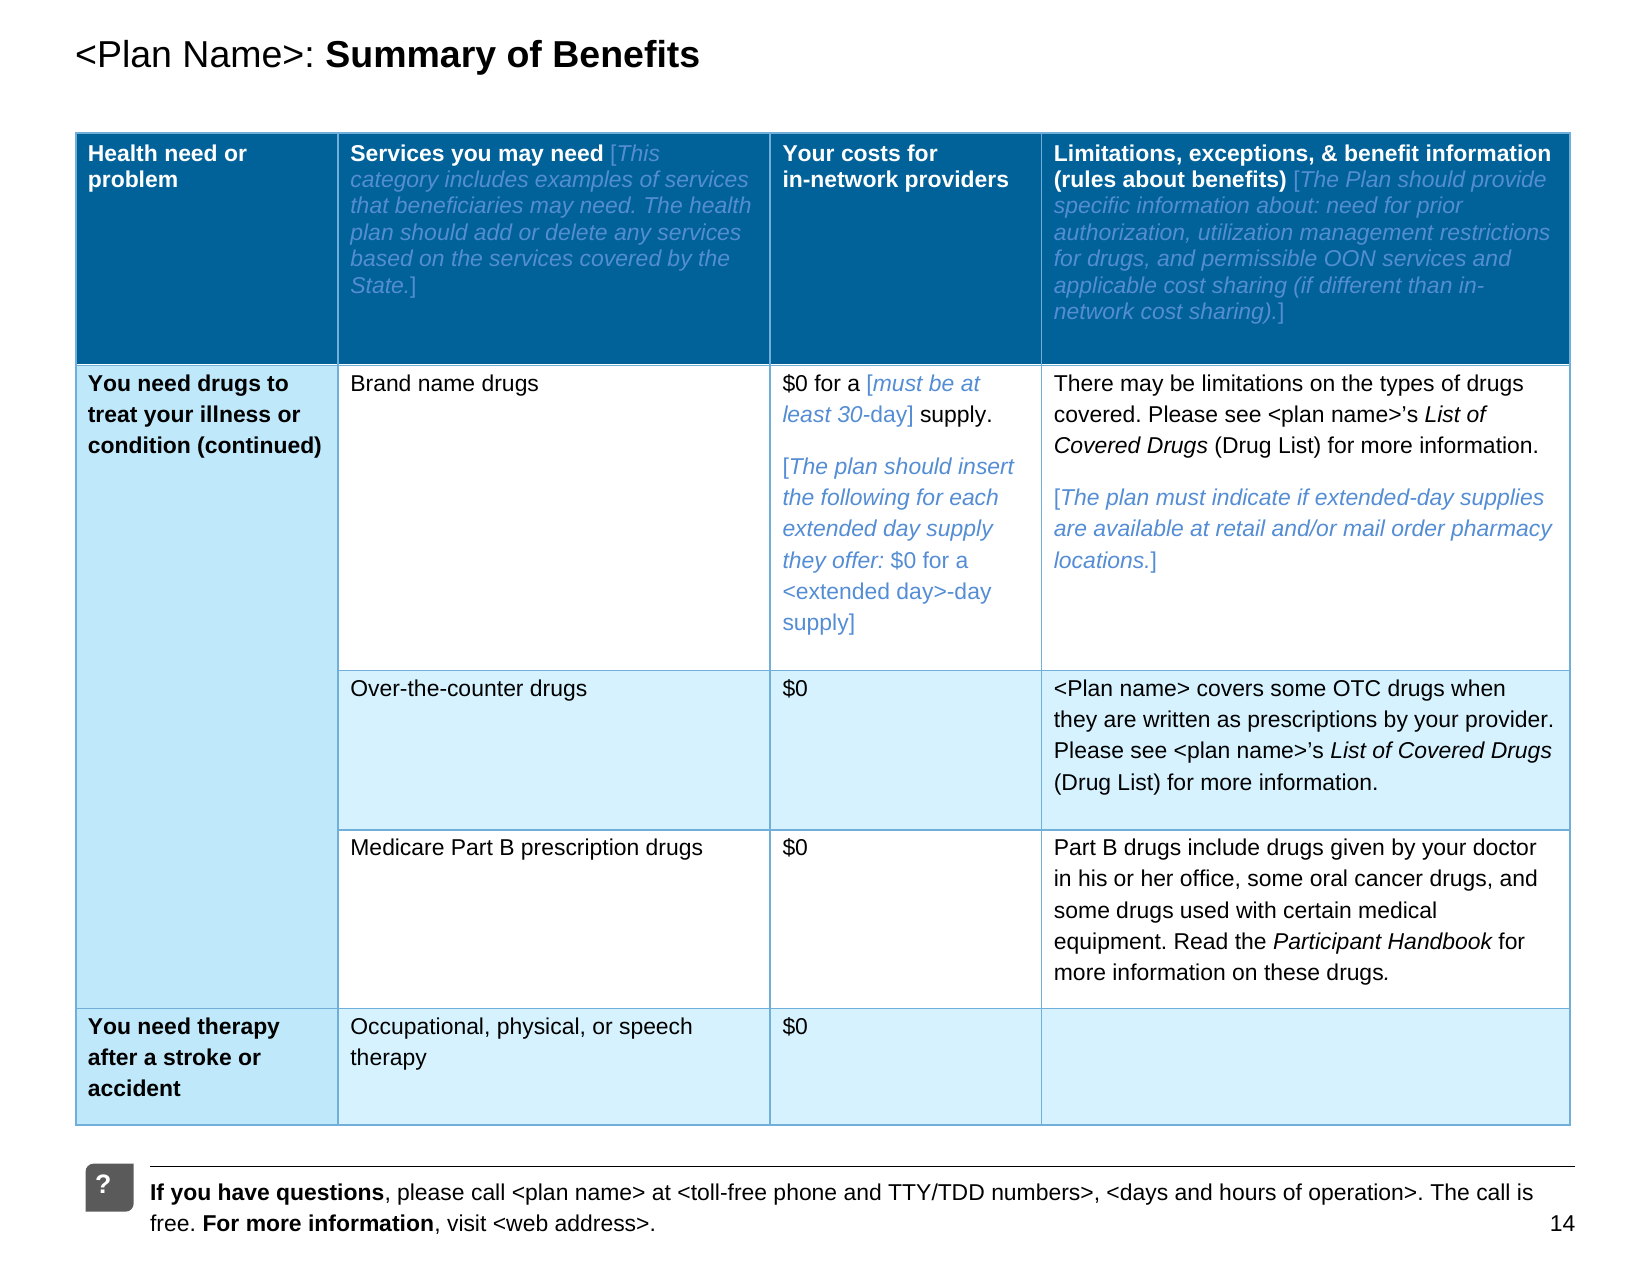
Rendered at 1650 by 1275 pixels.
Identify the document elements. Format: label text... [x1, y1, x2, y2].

table_cell Part B drugs include drugs given by your doctor in his or her office, some oral cancer drugs, and some drugs used with certain medical equipment. Read the Participant Handbook for more information on these drugs. [1042, 831, 1569, 1008]
table_cell $0 [771, 671, 1041, 829]
table_cell Medicare Part B prescription drugs [339, 831, 769, 1008]
table_header Health need or problem [77, 134, 337, 364]
table_cell You need drugs to treat your illness or condition (continued) [77, 366, 337, 1008]
table_cell Brand name drugs [339, 366, 769, 670]
table_cell Over-the-counter drugs [339, 671, 769, 829]
table_cell $0 [771, 831, 1041, 1008]
table_cell <Plan name> covers some OTC drugs when they are written as prescriptions by your provider. Please see <plan name>’s List of Covered Drugs (Drug List) for more information. [1042, 671, 1569, 829]
table_cell You need therapy after a stroke or accident [77, 1009, 337, 1124]
table_cell $0 [771, 1009, 1041, 1124]
table_header Limitations, exceptions, & benefit information (rules about benefits) [The Plan should provide specific information about: need for prior authorization, utilization management restrictions for drugs, and permissible OON services and applicable cost sharing (if different than in-network cost sharing).] [1042, 134, 1569, 364]
table_cell Occupational, physical, or speech therapy [339, 1009, 769, 1124]
table_header Services you may need [This category includes examples of services that beneficiaries may need. The health plan should add or delete any services based on the services covered by the State.] [339, 134, 769, 364]
table_header Your costs for in-network providers [771, 134, 1041, 364]
table_cell [1042, 1009, 1569, 1124]
